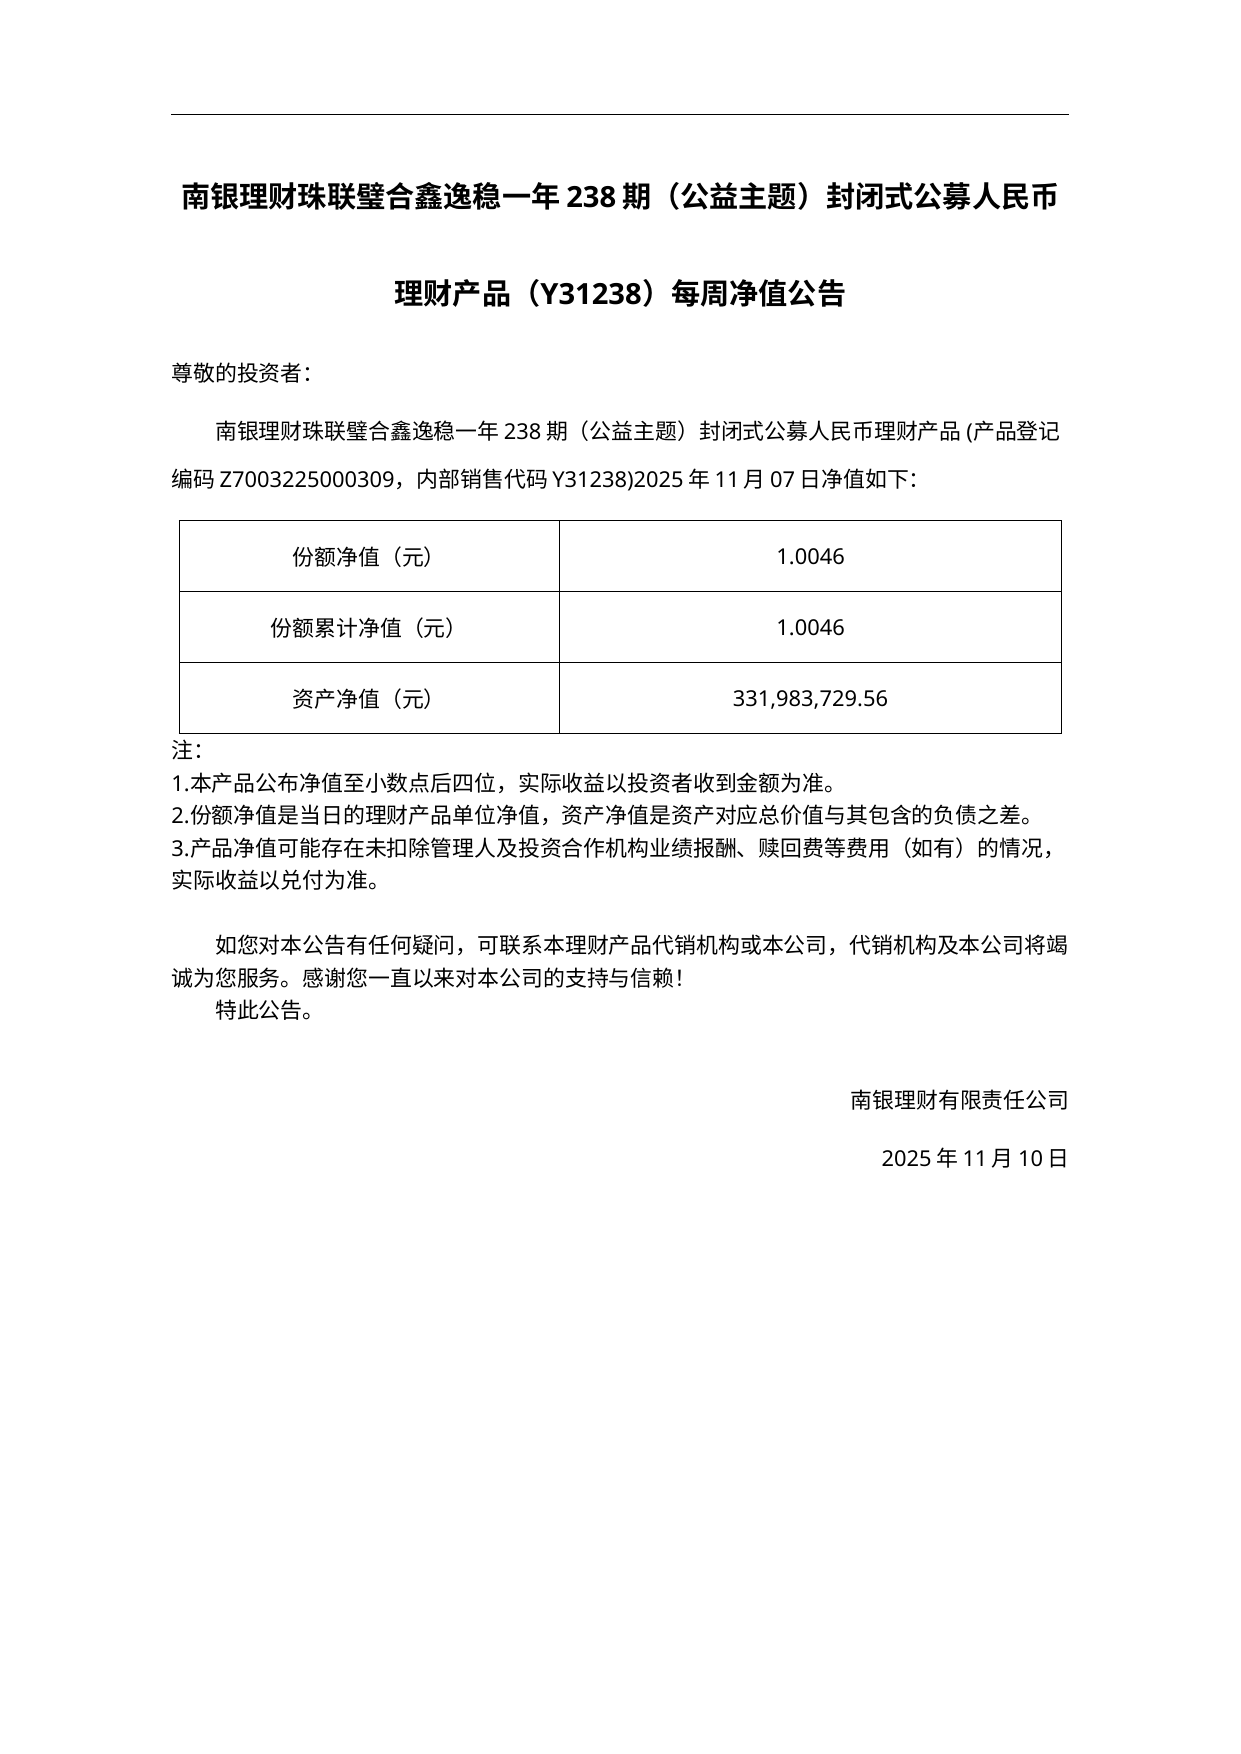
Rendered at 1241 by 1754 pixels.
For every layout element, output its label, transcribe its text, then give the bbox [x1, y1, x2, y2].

table_cell 资产净值（元） [180, 663, 559, 733]
text 注： [171, 733, 1069, 765]
text 2.份额净值是当日的理财产品单位净值，资产净值是资产对应总价值与其包含的负债之差。 [171, 798, 1069, 830]
text 3.产品净值可能存在未扣除管理人及投资合作机构业绩报酬、赎回费等费用（如有）的情况，实际收益以兑付为准。 [171, 830, 1069, 895]
table_header 份额净值（元） [180, 521, 559, 591]
table_cell 1.0046 [560, 592, 1061, 662]
text 1.本产品公布净值至小数点后四位，实际收益以投资者收到金额为准。 [171, 765, 1069, 798]
text 南银理财珠联璧合鑫逸稳一年238期（公益主题）封闭式公募人民币理财产品（Y31238）每周净值公告 [171, 162, 1069, 324]
table_cell 331,983,729.56 [560, 663, 1061, 733]
table_header 1.0046 [560, 521, 1061, 591]
text 2025年11月10日 [171, 1140, 1069, 1173]
text 南银理财珠联璧合鑫逸稳一年238期（公益主题）封闭式公募人民币理财产品 (产品登记编码Z7003225000309，内部销售代码Y31238)2025年11月07日净值如下： [171, 413, 1069, 494]
text 如您对本公告有任何疑问，可联系本理财产品代销机构或本公司，代销机构及本公司将竭诚为您服务。感谢您一直以来对本公司的支持与信赖！ [171, 928, 1069, 993]
text 尊敬的投资者： [171, 355, 1069, 388]
text 南银理财有限责任公司 [171, 1082, 1069, 1115]
text 特此公告。 [171, 993, 1069, 1025]
table_cell 份额累计净值（元） [180, 592, 559, 662]
